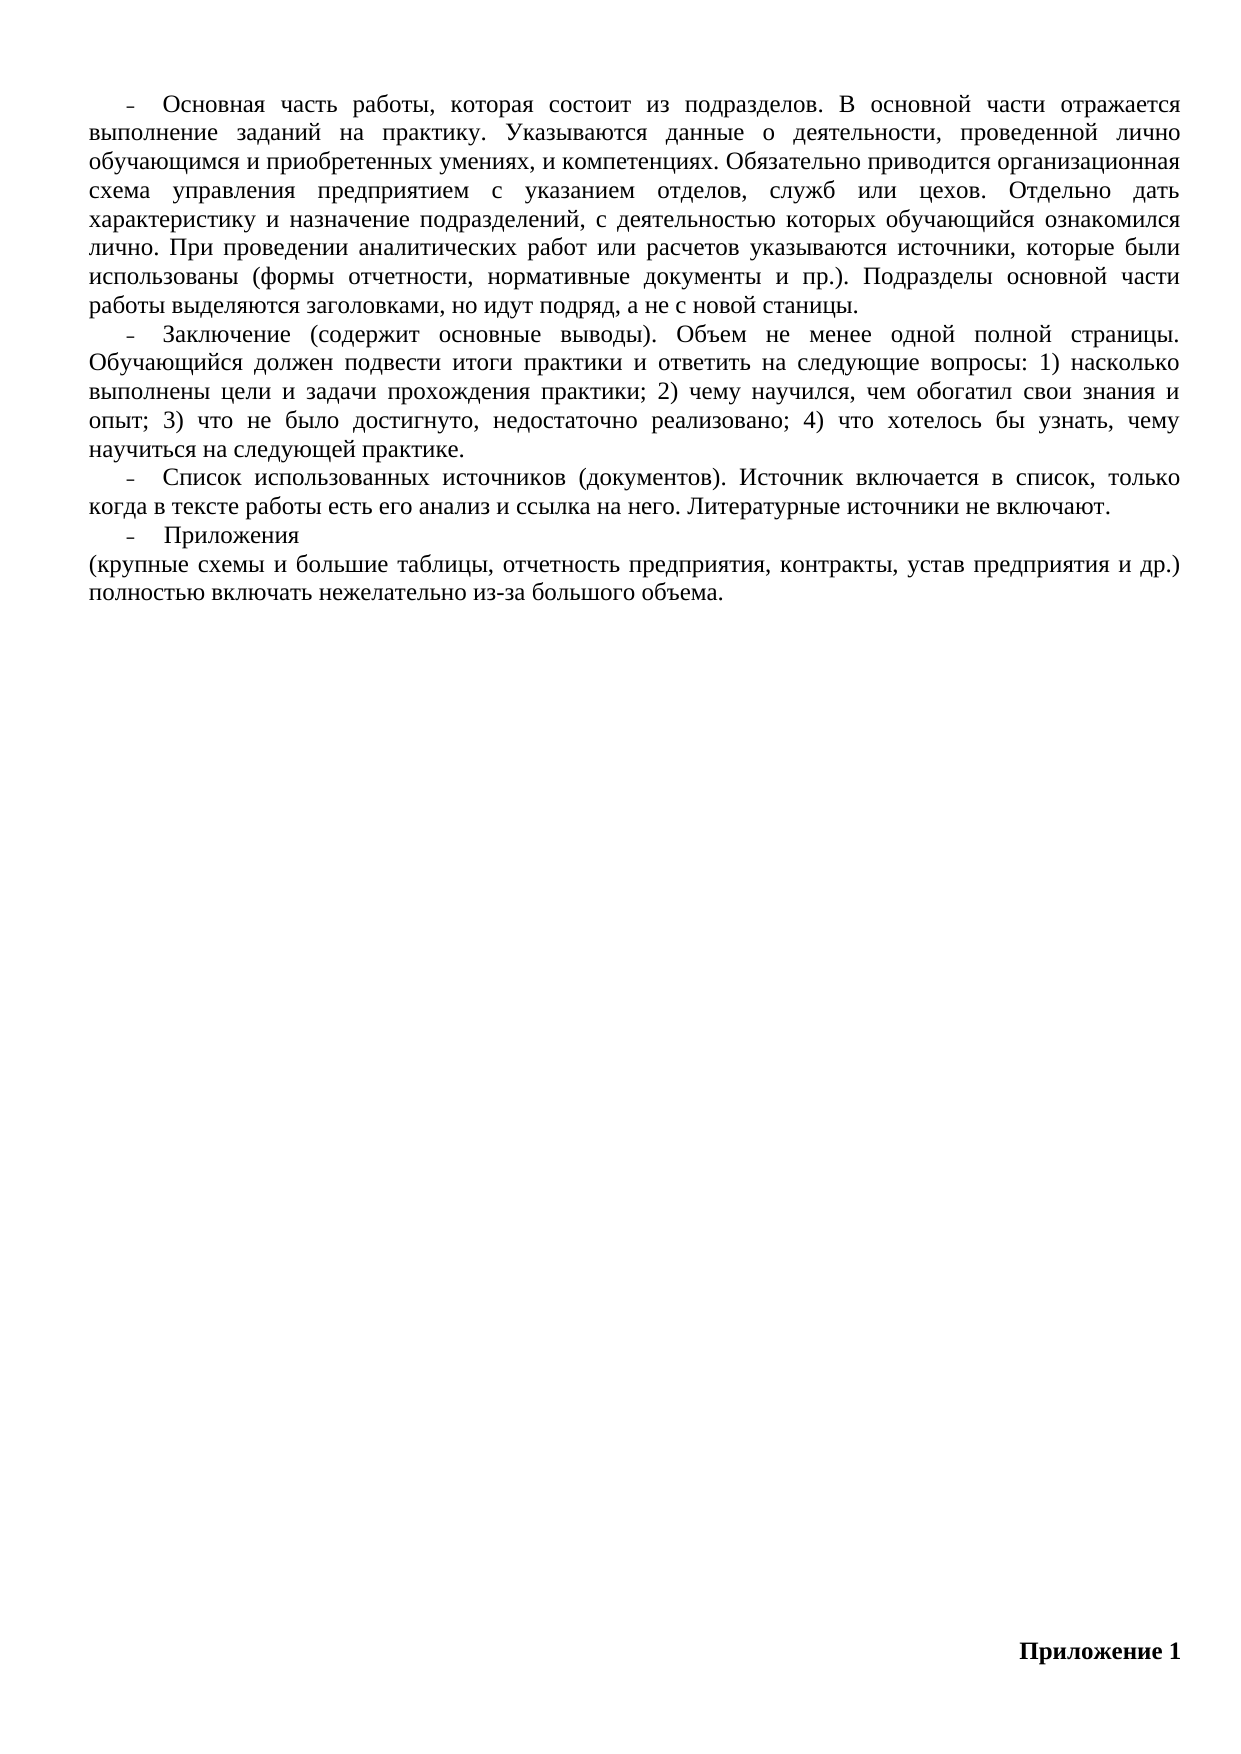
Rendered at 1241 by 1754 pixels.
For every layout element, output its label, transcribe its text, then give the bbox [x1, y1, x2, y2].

list Список использованных источников (документов). Источник включается в список, только когда в тексте работы есть его анализ и ссылка на него. Литературные источники не включают. [89, 462, 1181, 520]
list Заключение (содержит основные выводы). Объем не менее одной полной страницы. Обучающийся должен подвести итоги практики и ответить на следующие вопросы: 1) насколько выполнены цели и задачи прохождения практики; 2) чему научился, чем обогатил свои знания и опыт; 3) что не было достигнуто, недостаточно реализовано; 4) что хотелось бы узнать, чему научиться на следующей практике. [89, 319, 1181, 462]
list Основная часть работы, которая состоит из подразделов. В основной части отражается выполнение заданий на практику. Указываются данные о деятельности, проведенной лично обучающимся и приобретенных умениях, и компетенциях. Обязательно приводится организационная схема управления предприятием с указанием отделов, служб или цехов. Отдельно дать характеристику и назначение подразделений, с деятельностью которых обучающийся ознакомился лично. При проведении аналитических работ или расчетов указываются источники, которые были использованы (формы отчетности, нормативные документы и пр.). Подразделы основной части работы выделяются заголовками, но идут подряд, а не с новой станицы. [89, 89, 1181, 319]
text Приложение 1 [89, 1636, 1181, 1665]
list Приложения [126, 520, 1181, 549]
text (крупные схемы и большие таблицы, отчетность предприятия, контракты, устав предприятия и др.) полностью включать нежелательно из-за большого объема. [89, 549, 1181, 606]
